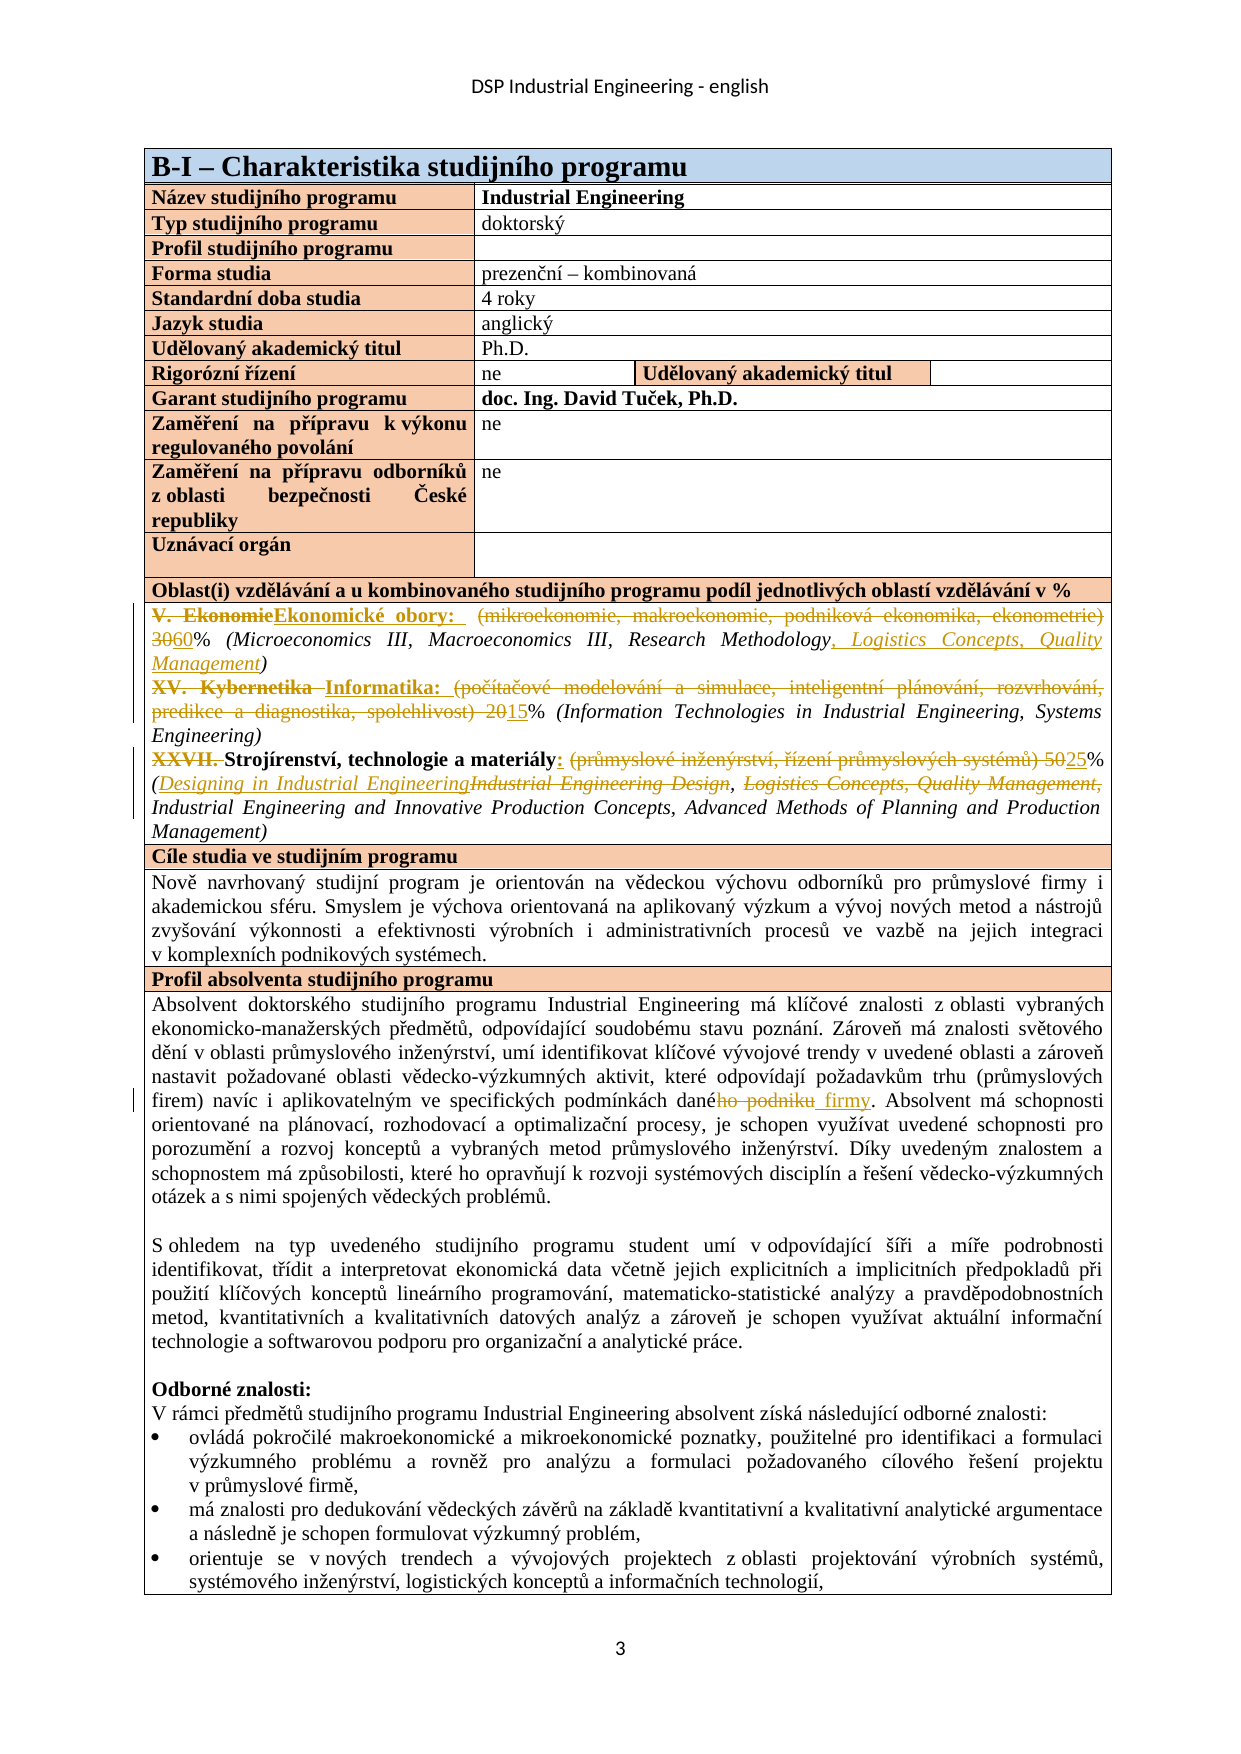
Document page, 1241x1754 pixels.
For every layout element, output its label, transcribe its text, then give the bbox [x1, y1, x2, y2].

table_cell Profil absolventa studijního programu [145, 967, 1111, 991]
table_cell [931, 361, 1111, 385]
table_cell ne [475, 361, 634, 385]
table_cell ne [475, 460, 1111, 532]
table_cell Rigorózní řízení [145, 361, 474, 385]
table_cell Jazyk studia [145, 311, 474, 335]
table_cell Forma studia [145, 261, 474, 285]
table_cell ne [475, 411, 1111, 459]
table_cell 4 roky [475, 286, 1111, 310]
table_cell % (Microeconomics III, Macroeconomics III, Research Methodology) % (Information Technologies in Industrial Engineering, Systems Engineering) Strojírenství, technologie a materiály % (, Industrial Engineering and Innovative Production Concepts, Advanced Methods of Planning and Production Management) [145, 603, 1111, 843]
table_cell Ph.D. [475, 336, 1111, 360]
table_cell doc. Ing. David Tuček, Ph.D. [475, 386, 1111, 410]
table_cell Udělovaný akademický titul [636, 361, 930, 385]
table_cell doktorský [475, 210, 1111, 234]
table_cell Industrial Engineering [475, 185, 1111, 209]
table_cell prezenční – kombinovaná [475, 261, 1111, 285]
table_cell Oblast(i) vzdělávání a u kombinovaného studijního programu podíl jednotlivých oblastí vzdělávání v % [145, 578, 1111, 602]
table_header B-I – Charakteristika studijního programu [145, 149, 1111, 182]
table_cell Název studijního programu [145, 185, 474, 209]
table_cell [475, 533, 1111, 577]
table_cell Nově navrhovaný studijní program je orientován na vědeckou výchovu odborníků pro průmyslové firmy i akademickou sféru. Smyslem je výchova orientovaná na aplikovaný výzkum a vývoj nových metod a nástrojů zvyšování výkonnosti a efektivnosti výrobních i administrativních procesů ve vazbě na jejich integraci v komplexních podnikových systémech. [145, 870, 1111, 966]
table_cell Typ studijního programu [145, 210, 474, 234]
table_cell Garant studijního programu [145, 386, 474, 410]
table_cell anglický [475, 311, 1111, 335]
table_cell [145, 992, 1111, 1593]
table_cell Udělovaný akademický titul [145, 336, 474, 360]
table_cell Profil studijního programu [145, 236, 474, 259]
table_cell Uznávací orgán [145, 533, 474, 577]
table_cell Standardní doba studia [145, 286, 474, 310]
table_cell Cíle studia ve studijním programu [145, 845, 1111, 868]
table_cell [475, 236, 1111, 259]
table_cell Zaměření na přípravu odborníků z oblasti bezpečnosti České republiky [145, 460, 474, 532]
table_cell Zaměření na přípravu k výkonu regulovaného povolání [145, 411, 474, 459]
